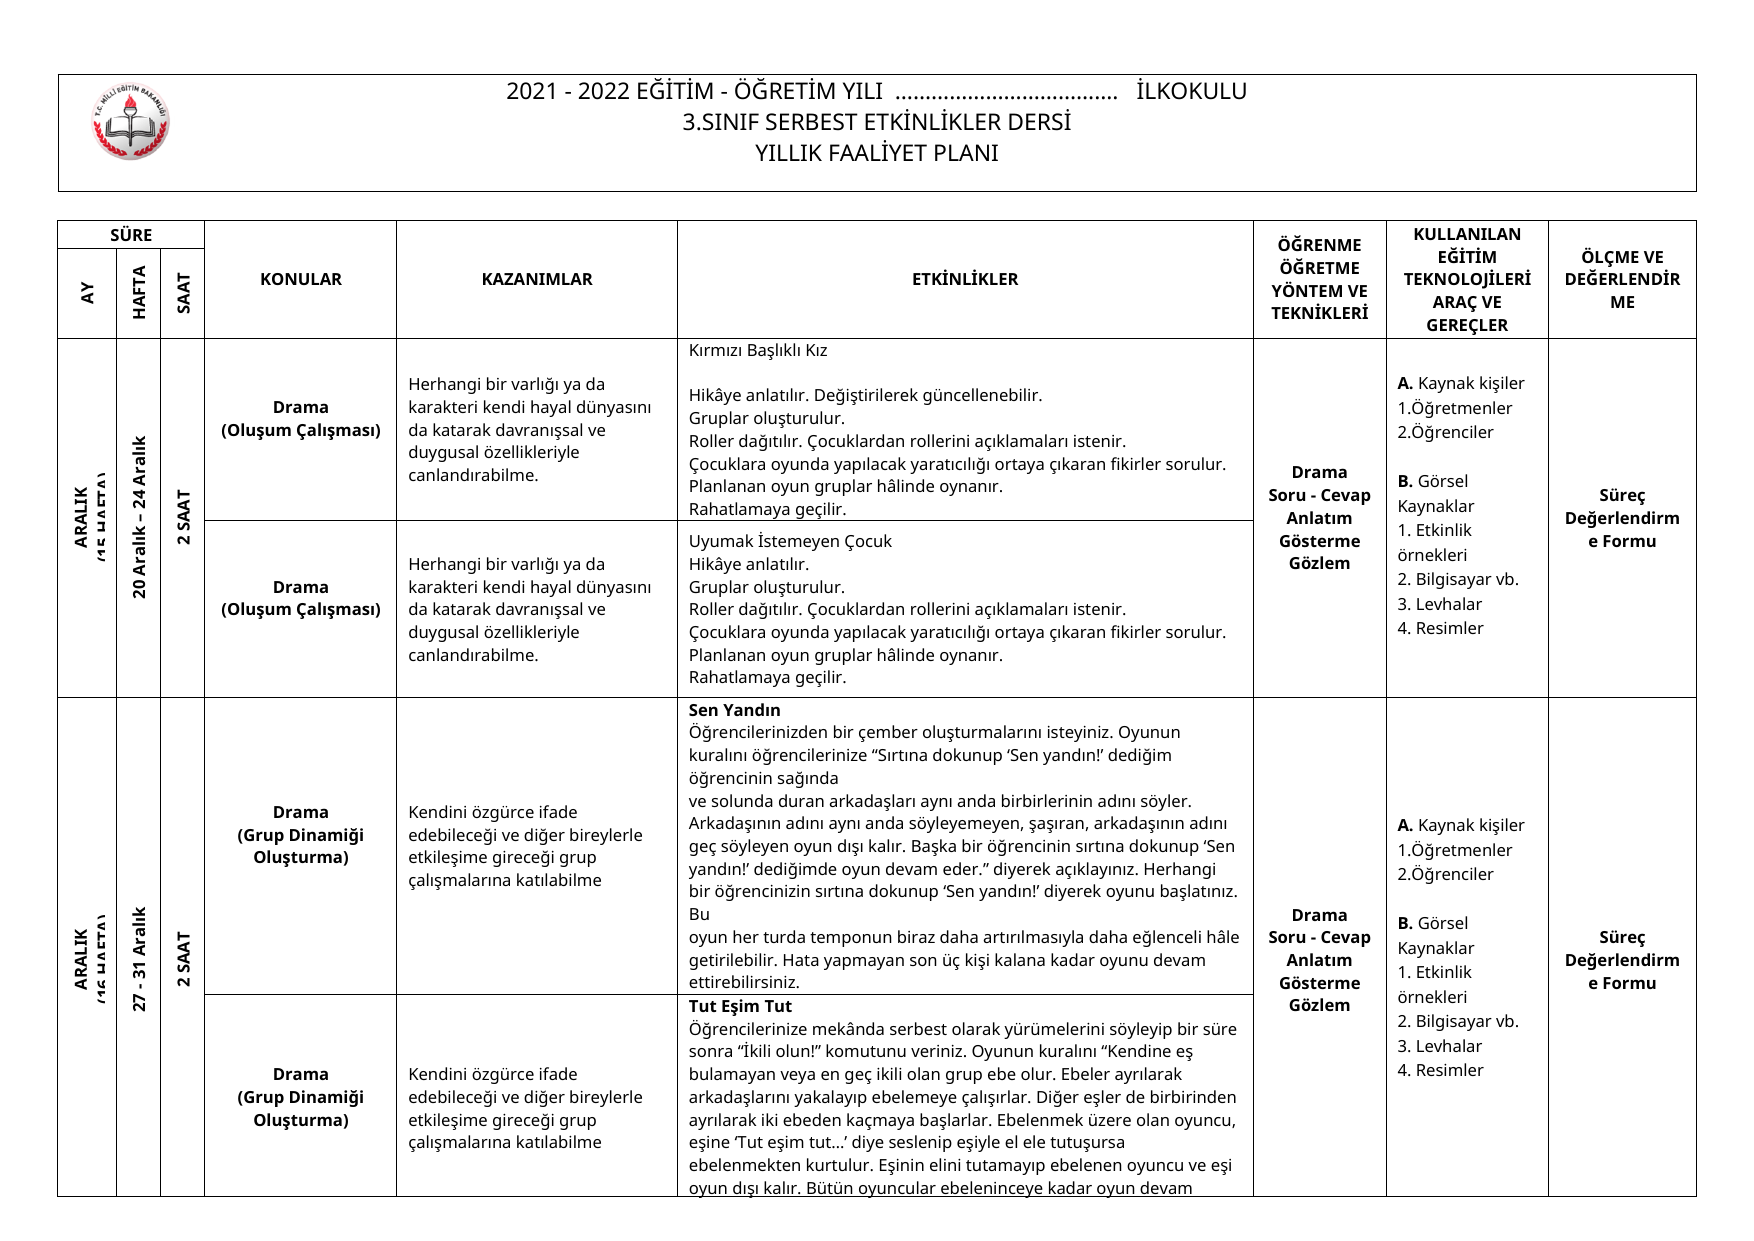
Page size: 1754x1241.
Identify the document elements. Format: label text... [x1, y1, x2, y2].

table_cell Kendini özgürce ifade edebileceği ve diğer bireylerle etkileşime gireceği grup çalışmalarına katılabilme [397, 995, 677, 1196]
table_cell Uyumak İstemeyen Çocuk Hikâye anlatılır. Gruplar oluşturulur. Roller dağıtılır. Çocuklardan rollerini açıklamaları istenir. Çocuklara oyunda yapılacak yaratıcılığı ortaya çıkaran fikirler sorulur. Planlanan oyun gruplar hâlinde oynanır. Rahatlamaya geçilir. [678, 521, 1253, 697]
table_cell Tut Eşim Tut Öğrencilerinize mekânda serbest olarak yürümelerini söyleyip bir süre sonra “İkili olun!” komutunu veriniz. Oyunun kuralını “Kendine eş bulamayan veya en geç ikili olan grup ebe olur. Ebeler ayrılarak arkadaşlarını yakalayıp ebelemeye çalışırlar. Diğer eşler de birbirinden ayrılarak iki ebeden kaçmaya başlarlar. Ebelenmek üzere olan oyuncu, eşine ‘Tut eşim tut…’ diye seslenip eşiyle el ele tutuşursa ebelenmekten kurtulur. Eşinin elini tutamayıp ebelenen oyuncu ve eşi oyun dışı kalır. Bütün oyuncular ebeleninceye kadar oyun devam eder.” diyerek açıklayınız. Ebeleri belirledikten sonra oyunu başlatınız. [678, 995, 1253, 1196]
table_header ÖĞRENME ÖĞRETME YÖNTEM VE TEKNİKLERİ [1254, 221, 1386, 338]
table_cell Herhangi bir varlığı ya da karakteri kendi hayal dünyasını da katarak davranışsal ve duygusal özellikleriyle canlandırabilme. [397, 521, 677, 697]
table_cell SAAT [161, 249, 204, 338]
table_cell Drama (Oluşum Çalışması) [205, 521, 396, 697]
table_cell Drama (Grup Dinamiği Oluşturma) [205, 698, 396, 993]
table_cell Drama Soru - Cevap Anlatım Gösterme Gözlem [1254, 698, 1386, 1196]
table_cell 27 - 31 Aralık [117, 698, 160, 1196]
table_header KONULAR [205, 221, 396, 338]
table_header ETKİNLİKLER [678, 221, 1253, 338]
table_cell A. Kaynak kişiler 1.Öğretmenler 2.Öğrenciler B. Görsel Kaynaklar 1. Etkinlik örnekleri 2. Bilgisayar vb. 3. Levhalar 4. Resimler [1387, 339, 1548, 697]
table_cell ARALIK (15.HAFTA) [58, 339, 116, 697]
table_header SÜRE [58, 221, 204, 248]
table_cell Kırmızı Başlıklı Kız Hikâye anlatılır. Değiştirilerek güncellenebilir. Gruplar oluşturulur. Roller dağıtılır. Çocuklardan rollerini açıklamaları istenir. Çocuklara oyunda yapılacak yaratıcılığı ortaya çıkaran fikirler sorulur. Planlanan oyun gruplar hâlinde oynanır. Rahatlamaya geçilir. [678, 339, 1253, 520]
table_cell Sen Yandın Öğrencilerinizden bir çember oluşturmalarını isteyiniz. Oyunun kuralını öğrencilerinize “Sırtına dokunup ‘Sen yandın!’ dediğim öğrencinin sağında ve solunda duran arkadaşları aynı anda birbirlerinin adını söyler. Arkadaşının adını aynı anda söyleyemeyen, şaşıran, arkadaşının adını geç söyleyen oyun dışı kalır. Başka bir öğrencinin sırtına dokunup ‘Sen yandın!’ dediğimde oyun devam eder.” diyerek açıklayınız. Herhangi bir öğrencinizin sırtına dokunup ‘Sen yandın!’ diyerek oyunu başlatınız. Bu oyun her turda temponun biraz daha artırılmasıyla daha eğlenceli hâle getirilebilir. Hata yapmayan son üç kişi kalana kadar oyunu devam ettirebilirsiniz. [678, 698, 1253, 993]
table_cell A. Kaynak kişiler 1.Öğretmenler 2.Öğrenciler B. Görsel Kaynaklar 1. Etkinlik örnekleri 2. Bilgisayar vb. 3. Levhalar 4. Resimler [1387, 698, 1548, 1196]
table_cell HAFTA [117, 249, 160, 338]
table_cell Süreç Değerlendirme Formu [1549, 698, 1696, 1196]
table_cell AY [58, 249, 116, 338]
table_cell Drama (Grup Dinamiği Oluşturma) [205, 995, 396, 1196]
table_header KAZANIMLAR [397, 221, 677, 338]
table_cell Süreç Değerlendirme Formu [1549, 339, 1696, 697]
table_cell 2 SAAT [161, 698, 204, 1196]
picture [85, 77, 175, 167]
table_cell Drama Soru - Cevap Anlatım Gösterme Gözlem [1254, 339, 1386, 697]
table_cell Herhangi bir varlığı ya da karakteri kendi hayal dünyasını da katarak davranışsal ve duygusal özellikleriyle canlandırabilme. [397, 339, 677, 520]
table_cell ARALIK (16.HAFTA) [58, 698, 116, 1196]
table_header KULLANILAN EĞİTİM TEKNOLOJİLERİ ARAÇ VE GEREÇLER [1387, 221, 1548, 338]
table_header ÖLÇME VE DEĞERLENDİRME [1549, 221, 1696, 338]
table_cell 2 SAAT [161, 339, 204, 697]
table_cell 20 Aralık – 24 Aralık [117, 339, 160, 697]
table_cell Drama (Oluşum Çalışması) [205, 339, 396, 520]
table_cell Kendini özgürce ifade edebileceği ve diğer bireylerle etkileşime gireceği grup çalışmalarına katılabilme [397, 698, 677, 993]
